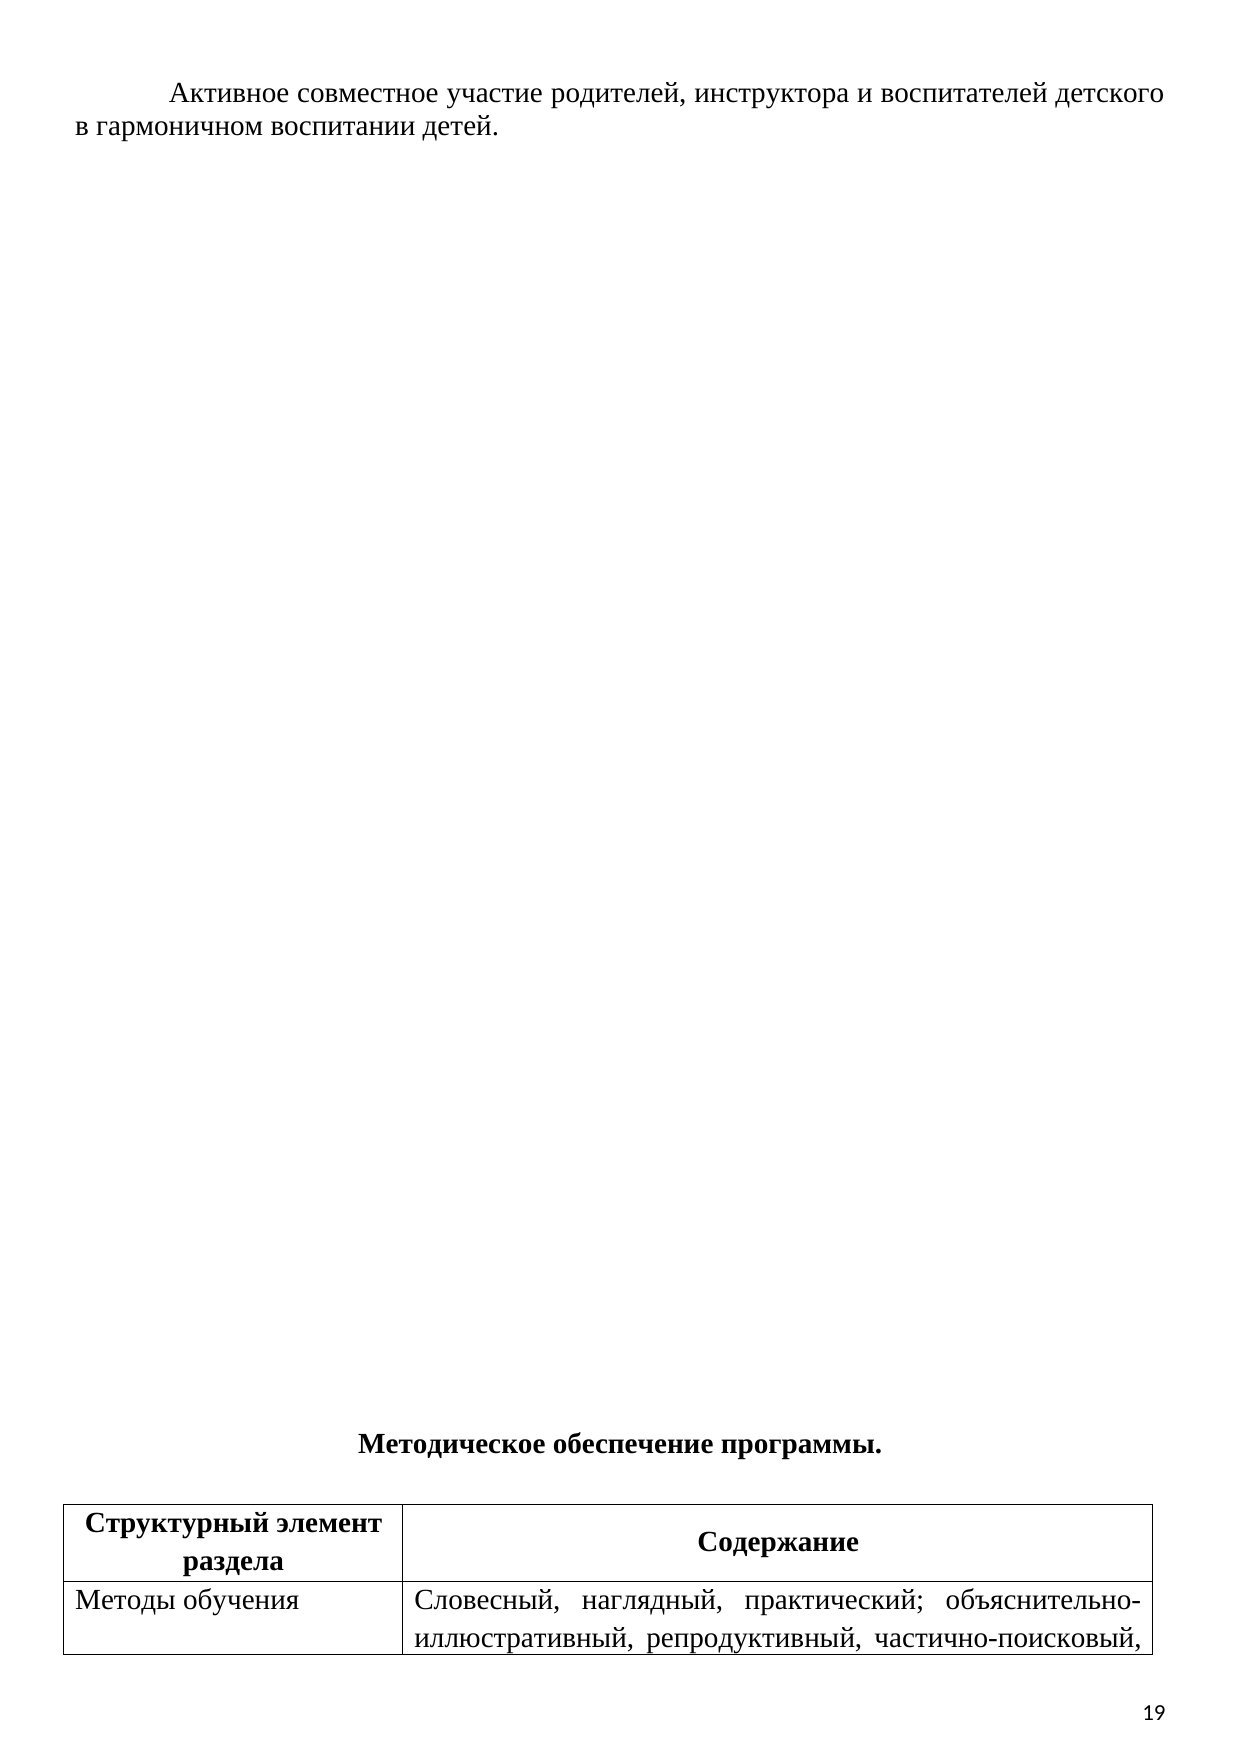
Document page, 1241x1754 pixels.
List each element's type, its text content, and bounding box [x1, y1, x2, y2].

table_cell Методы обучения [64, 1582, 402, 1654]
text Методическое обеспечение программы. [75, 1427, 1165, 1460]
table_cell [403, 1582, 1152, 1654]
table_header Содержание [403, 1505, 1152, 1581]
table_header Структурный элемент раздела [64, 1505, 402, 1581]
text Активное совместное участие родителей, инструктора и воспитателей детского в гармоничном воспитании детей. [75, 75, 1165, 142]
